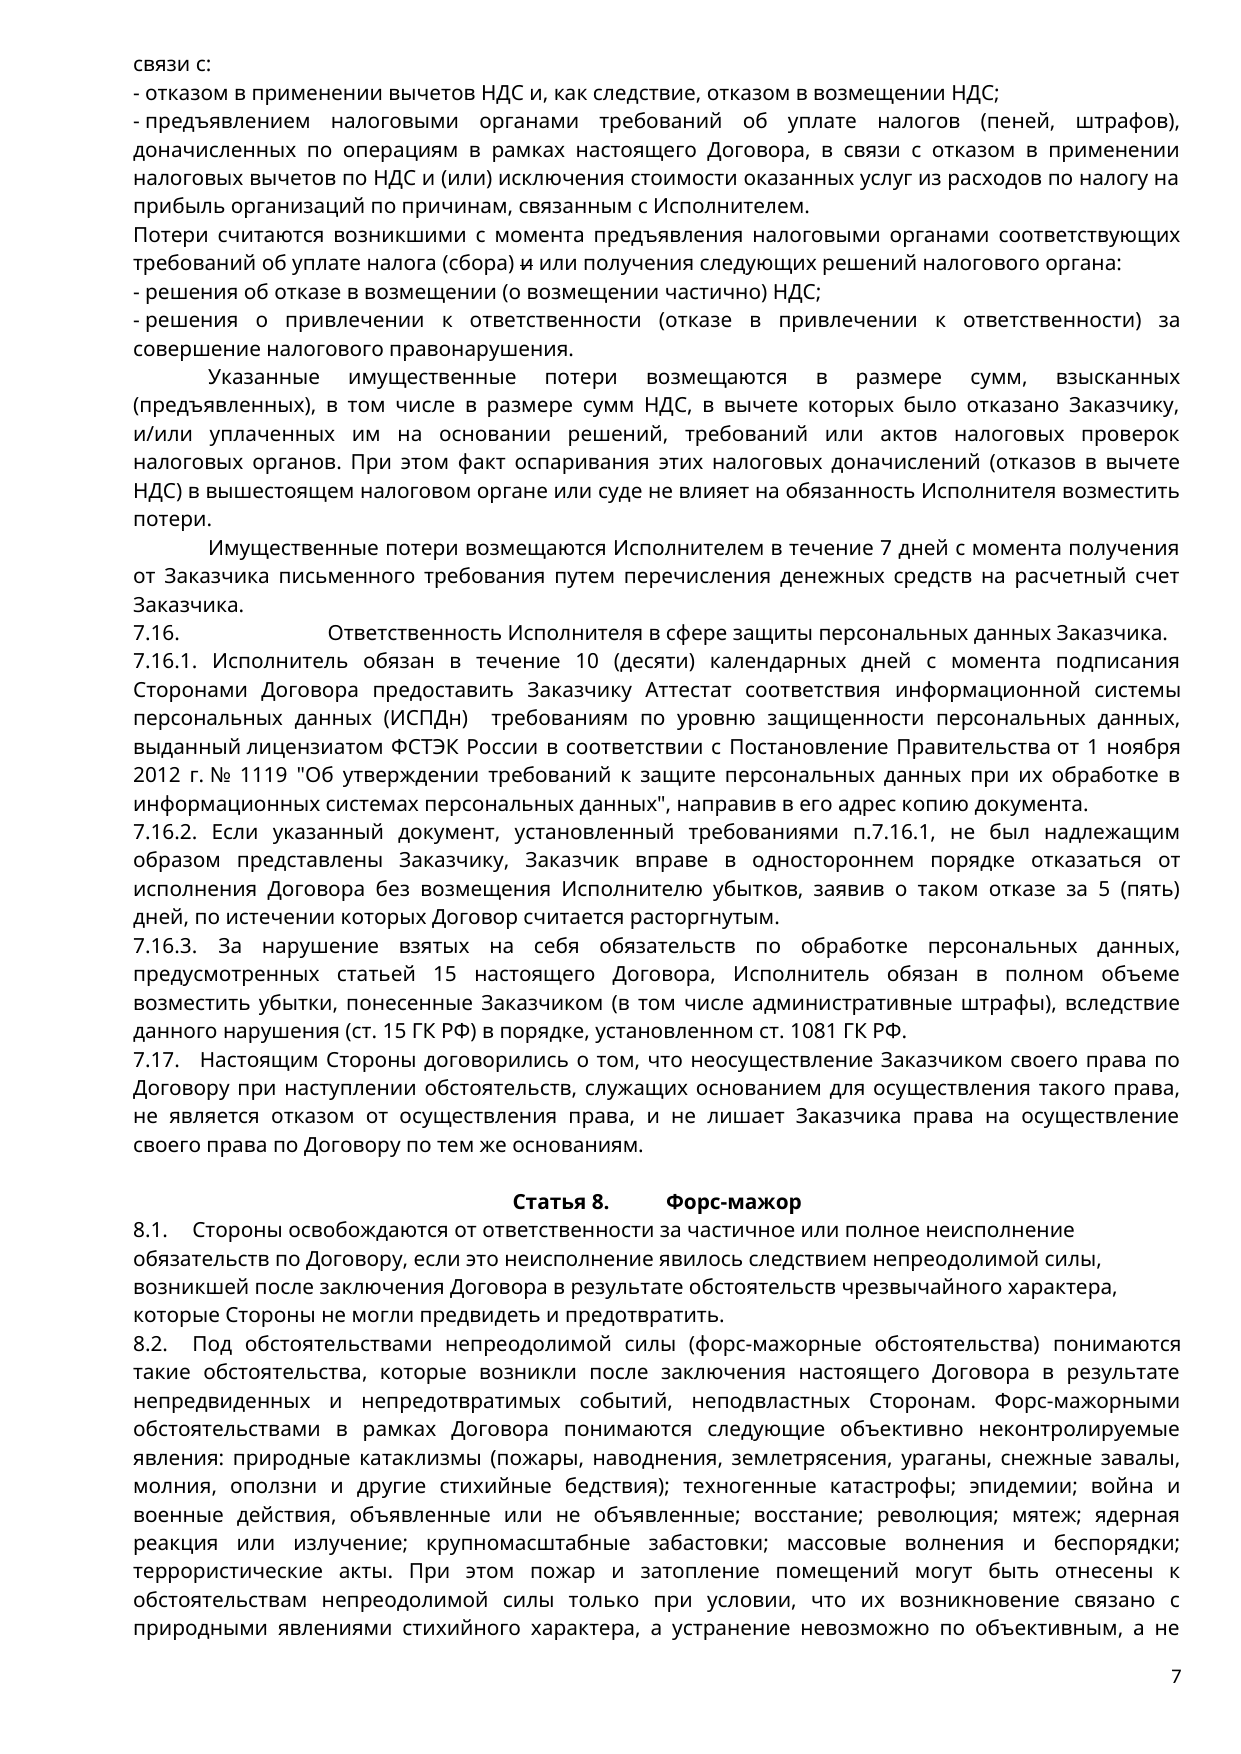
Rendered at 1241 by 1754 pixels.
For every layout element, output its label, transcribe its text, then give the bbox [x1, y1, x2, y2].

text 7.16.3. За нарушение взятых на себя обязательств по обработке персональных данных, предусмотренных статьей 15 настоящего Договора, Исполнитель обязан в полном объеме возместить убытки, понесенные Заказчиком (в том числе административные штрафы), вследствие данного нарушения (ст. 15 ГК РФ) в порядке, установленном ст. 1081 ГК РФ. [133, 931, 1181, 1045]
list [133, 49, 1181, 78]
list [133, 1329, 1181, 1642]
list 7.16.1. Исполнитель обязан в течение 10 (десяти) календарных дней с момента подписания Сторонами Договора предоставить Заказчику Аттестат соответствия информационной системы персональных данных (ИСПДн) требованиям по уровню защищенности персональных данных, выданный лицензиатом ФСТЭК России в соответствии с Постановление Правительства от 1 ноября 2012 г. № 1119 "Об утверждении требований к защите персональных данных при их обработке в информационных системах персональных данных", направив в его адрес копию документа. [133, 647, 1181, 817]
list - решения об отказе в возмещении (о возмещении частично) НДС; [133, 277, 1181, 305]
list Указанные имущественные потери возмещаются в размере сумм, взысканных (предъявленных), в том числе в размере сумм НДС, в вычете которых было отказано Заказчику, и/или уплаченных им на основании решений, требований или актов налоговых проверок налоговых органов. При этом факт оспаривания этих налоговых доначислений (отказов в вычете НДС) в вышестоящем налоговом органе или суде не влияет на обязанность Исполнителя возместить потери. [133, 362, 1181, 533]
list 7.16.2. Если указанный документ, установленный требованиями п.7.16.1, не был надлежащим образом представлены Заказчику, Заказчик вправе в одностороннем порядке отказаться от исполнения Договора без возмещения Исполнителю убытков, заявив о таком отказе за 5 (пять) дней, по истечении которых Договор считается расторгнутым. [133, 817, 1181, 931]
list Стороны освобождаются от ответственности за частичное или полное неисполнение обязательств по Договору, если это неисполнение явилось следствием непреодолимой силы, возникшей после заключения Договора в результате обстоятельств чрезвычайного характера, которые Стороны не могли предвидеть и предотвратить. [133, 1215, 1181, 1329]
list - отказом в применении вычетов НДС и, как следствие, отказом в возмещении НДС; [133, 78, 1181, 106]
list - решения о привлечении к ответственности (отказе в привлечении к ответственности) за совершение налогового правонарушения. [133, 305, 1181, 362]
list Настоящим Стороны договорились о том, что неосуществление Заказчиком своего права по Договору при наступлении обстоятельств, служащих основанием для осуществления такого права, не является отказом от осуществления права, и не лишает Заказчика права на осуществление своего права по Договору по тем же основаниям. [133, 1045, 1181, 1158]
list Имущественные потери возмещаются Исполнителем в течение 7 дней с момента получения от Заказчика письменного требования путем перечисления денежных средств на расчетный счет Заказчика. [133, 533, 1181, 618]
list Ответственность Исполнителя в сфере защиты персональных данных Заказчика. [133, 618, 1181, 647]
subtitle Форс-мажор [133, 1187, 1181, 1215]
list - предъявлением налоговыми органами требований об уплате налогов (пеней, штрафов), доначисленных по операциям в рамках настоящего Договора, в связи с отказом в применении налоговых вычетов по НДС и (или) исключения стоимости оказанных услуг из расходов по налогу на прибыль организаций по причинам, связанным с Исполнителем. [133, 106, 1181, 220]
list Потери считаются возникшими с момента предъявления налоговыми органами соответствующих требований об уплате налога (сбора) и или получения следующих решений налогового органа: [133, 220, 1181, 277]
